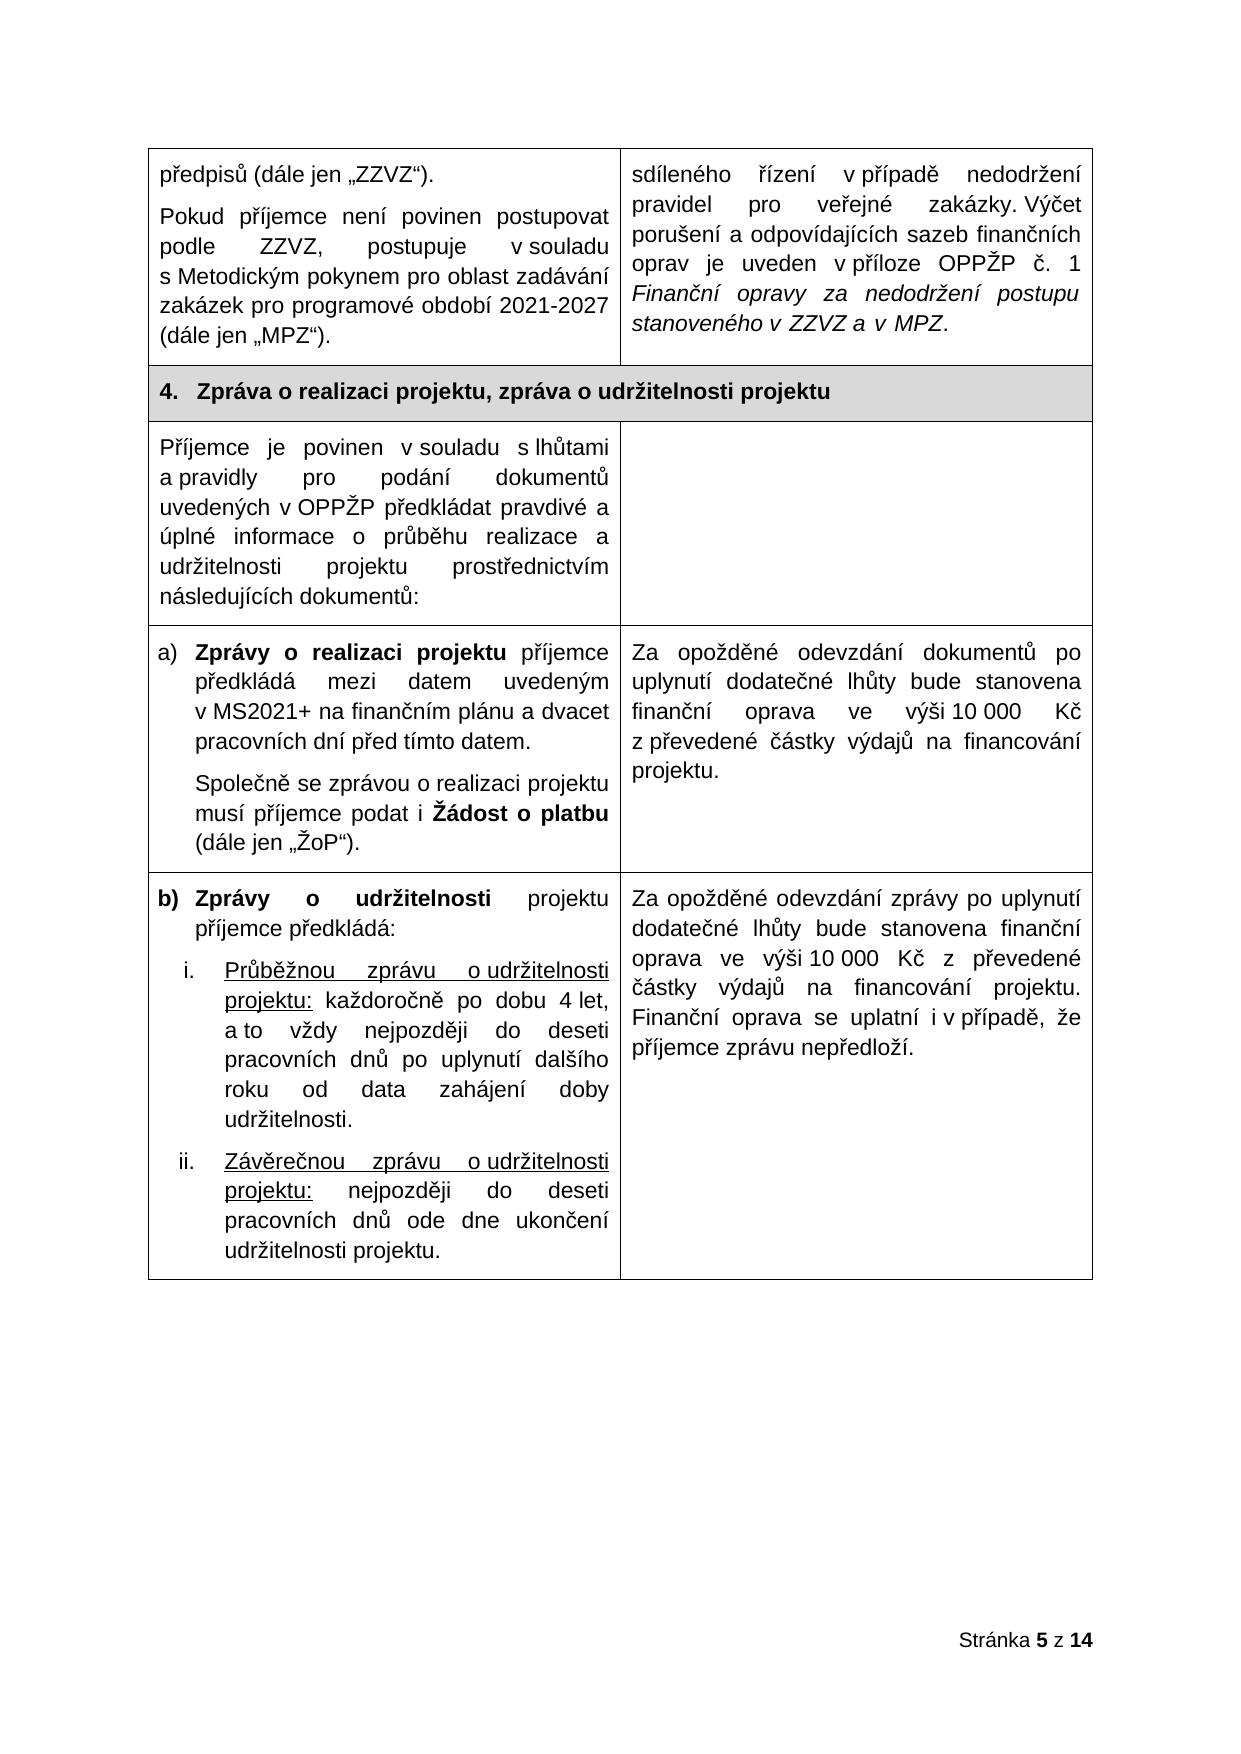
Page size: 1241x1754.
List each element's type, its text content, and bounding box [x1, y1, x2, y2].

table_cell Zpráva o realizaci projektu, zpráva o udržitelnosti projektu [149, 366, 1092, 421]
table_cell Zprávy o udržitelnosti projektu příjemce předkládá: Průběžnou zprávu o udržitelnosti projektu: každoročně po dobu 4 let, a to vždy nejpozději do deseti pracovních dnů po uplynutí dalšího roku od data zahájení doby udržitelnosti. Závěrečnou zprávu o udržitelnosti projektu: nejpozději do deseti pracovních dnů ode dne ukončení udržitelnosti projektu. [149, 873, 620, 1279]
table_cell Zprávy o realizaci projektu příjemce předkládá mezi datem uvedeným v MS2021+ na finančním plánu a dvacet pracovních dní před tímto datem. Společně se zprávou o realizaci projektu musí příjemce podat i Žádost o platbu (dále jen „ŽoP“). [149, 626, 620, 872]
table_cell [621, 422, 1092, 625]
table_cell Za opožděné odevzdání zprávy po uplynutí dodatečné lhůty bude stanovena finanční oprava ve výši 10 000 Kč z převedené částky výdajů na financování projektu. Finanční oprava se uplatní i v případě, že příjemce zprávu nepředloží. [621, 873, 1092, 1279]
table_cell Za opožděné odevzdání dokumentů po uplynutí dodatečné lhůty bude stanovena finanční oprava ve výši 10 000 Kč z převedené částky výdajů na financování projektu. [621, 626, 1092, 872]
table_cell Příjemce je povinen v souladu s lhůtami a pravidly pro podání dokumentů uvedených v OPPŽP předkládat pravdivé a úplné informace o průběhu realizace a udržitelnosti projektu prostřednictvím následujících dokumentů: [149, 422, 620, 625]
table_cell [149, 149, 620, 364]
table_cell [621, 149, 1092, 364]
